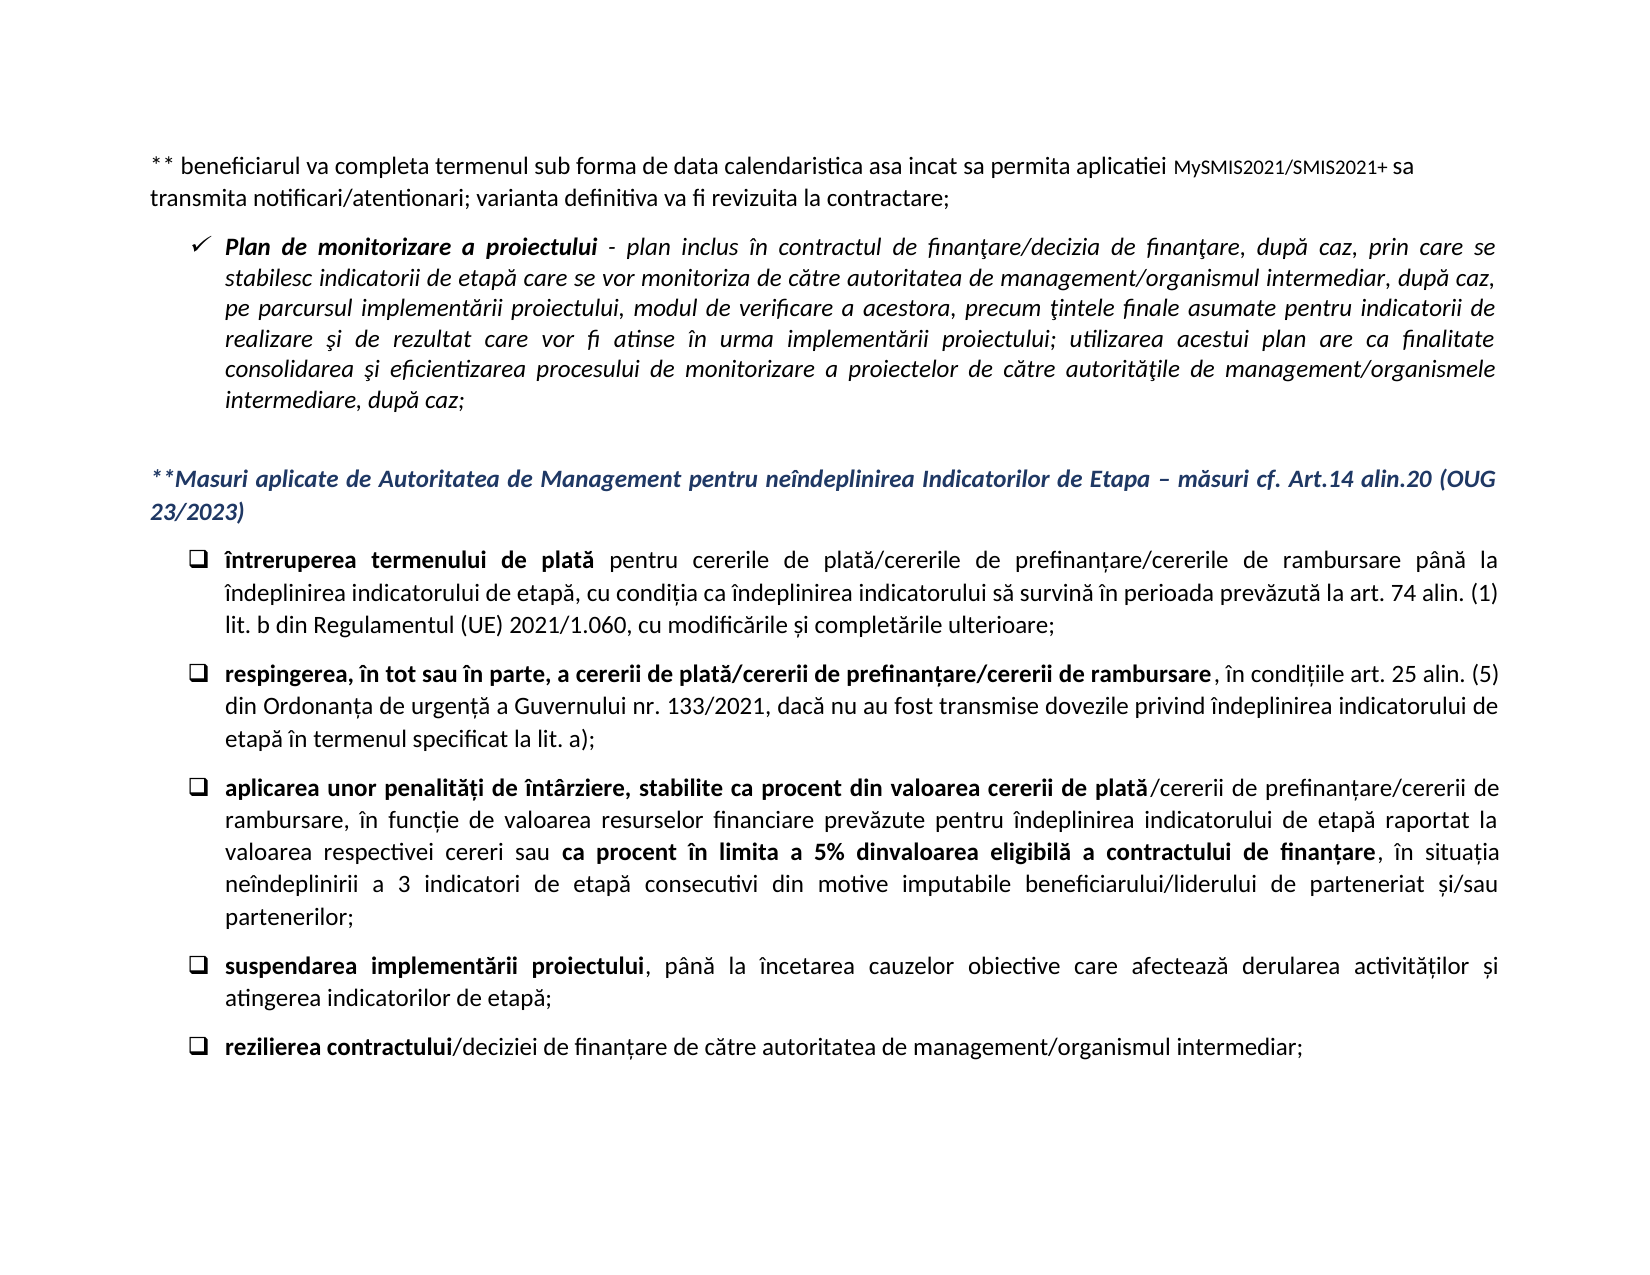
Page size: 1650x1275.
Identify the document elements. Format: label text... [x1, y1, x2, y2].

list suspendarea implementării proiectului, până la încetarea cauzelor obiective care afectează derularea activităților și atingerea indicatorilor de etapă; [187, 950, 1500, 1013]
list respingerea, în tot sau în parte, a cererii de plată/cererii de prefinanțare/cererii de rambursare, în condițiile art. 25 alin. (5) din Ordonanța de urgență a Guvernului nr. 133/2021, dacă nu au fost transmise dovezile privind îndeplinirea indicatorului de etapă în termenul specificat la lit. a); [187, 658, 1500, 753]
list întreruperea termenului de plată pentru cererile de plată/cererile de prefinanțare/cererile de rambursare până la îndeplinirea indicatorului de etapă, cu condiția ca îndeplinirea indicatorului să survină în perioada prevăzută la art. 74 alin. (1) lit. b din Regulamentul (UE) 2021/1.060, cu modificările și completările ulterioare; [187, 544, 1500, 640]
text ** beneficiarul va completa termenul sub forma de data calendaristica asa incat sa permita aplicatiei MySMIS2021/SMIS2021+ sa transmita notificari/atentionari; varianta definitiva va fi revizuita la contractare; [150, 150, 1500, 213]
text **Masuri aplicate de Autoritatea de Management pentru neîndeplinirea Indicatorilor de Etapa – măsuri cf. Art.14 alin.20 (OUG 23/2023) [150, 463, 1500, 526]
list rezilierea contractului/deciziei de finanțare de către autoritatea de management/organismul intermediar; [187, 1031, 1500, 1062]
list Plan de monitorizare a proiectului - plan inclus în contractul de finanţare/decizia de finanţare, după caz, prin care se stabilesc indicatorii de etapă care se vor monitoriza de către autoritatea de management/organismul intermediar, după caz, pe parcursul implementării proiectului, modul de verificare a acestora, precum ţintele finale asumate pentru indicatorii de realizare şi de rezultat care vor fi atinse în urma implementării proiectului; utilizarea acestui plan are ca finalitate consolidarea şi eficientizarea procesului de monitorizare a proiectelor de către autorităţile de management/organismele intermediare, după caz; [187, 231, 1500, 414]
list aplicarea unor penalități de întârziere, stabilite ca procent din valoarea cererii de plată/cererii de prefinanțare/cererii de rambursare, în funcție de valoarea resurselor financiare prevăzute pentru îndeplinirea indicatorului de etapă raportat la valoarea respectivei cereri sau ca procent în limita a 5% dinvaloarea eligibilă a contractului de finanțare, în situația neîndeplinirii a 3 indicatori de etapă consecutivi din motive imputabile beneficiarului/liderului de parteneriat și/sau partenerilor; [187, 772, 1500, 931]
